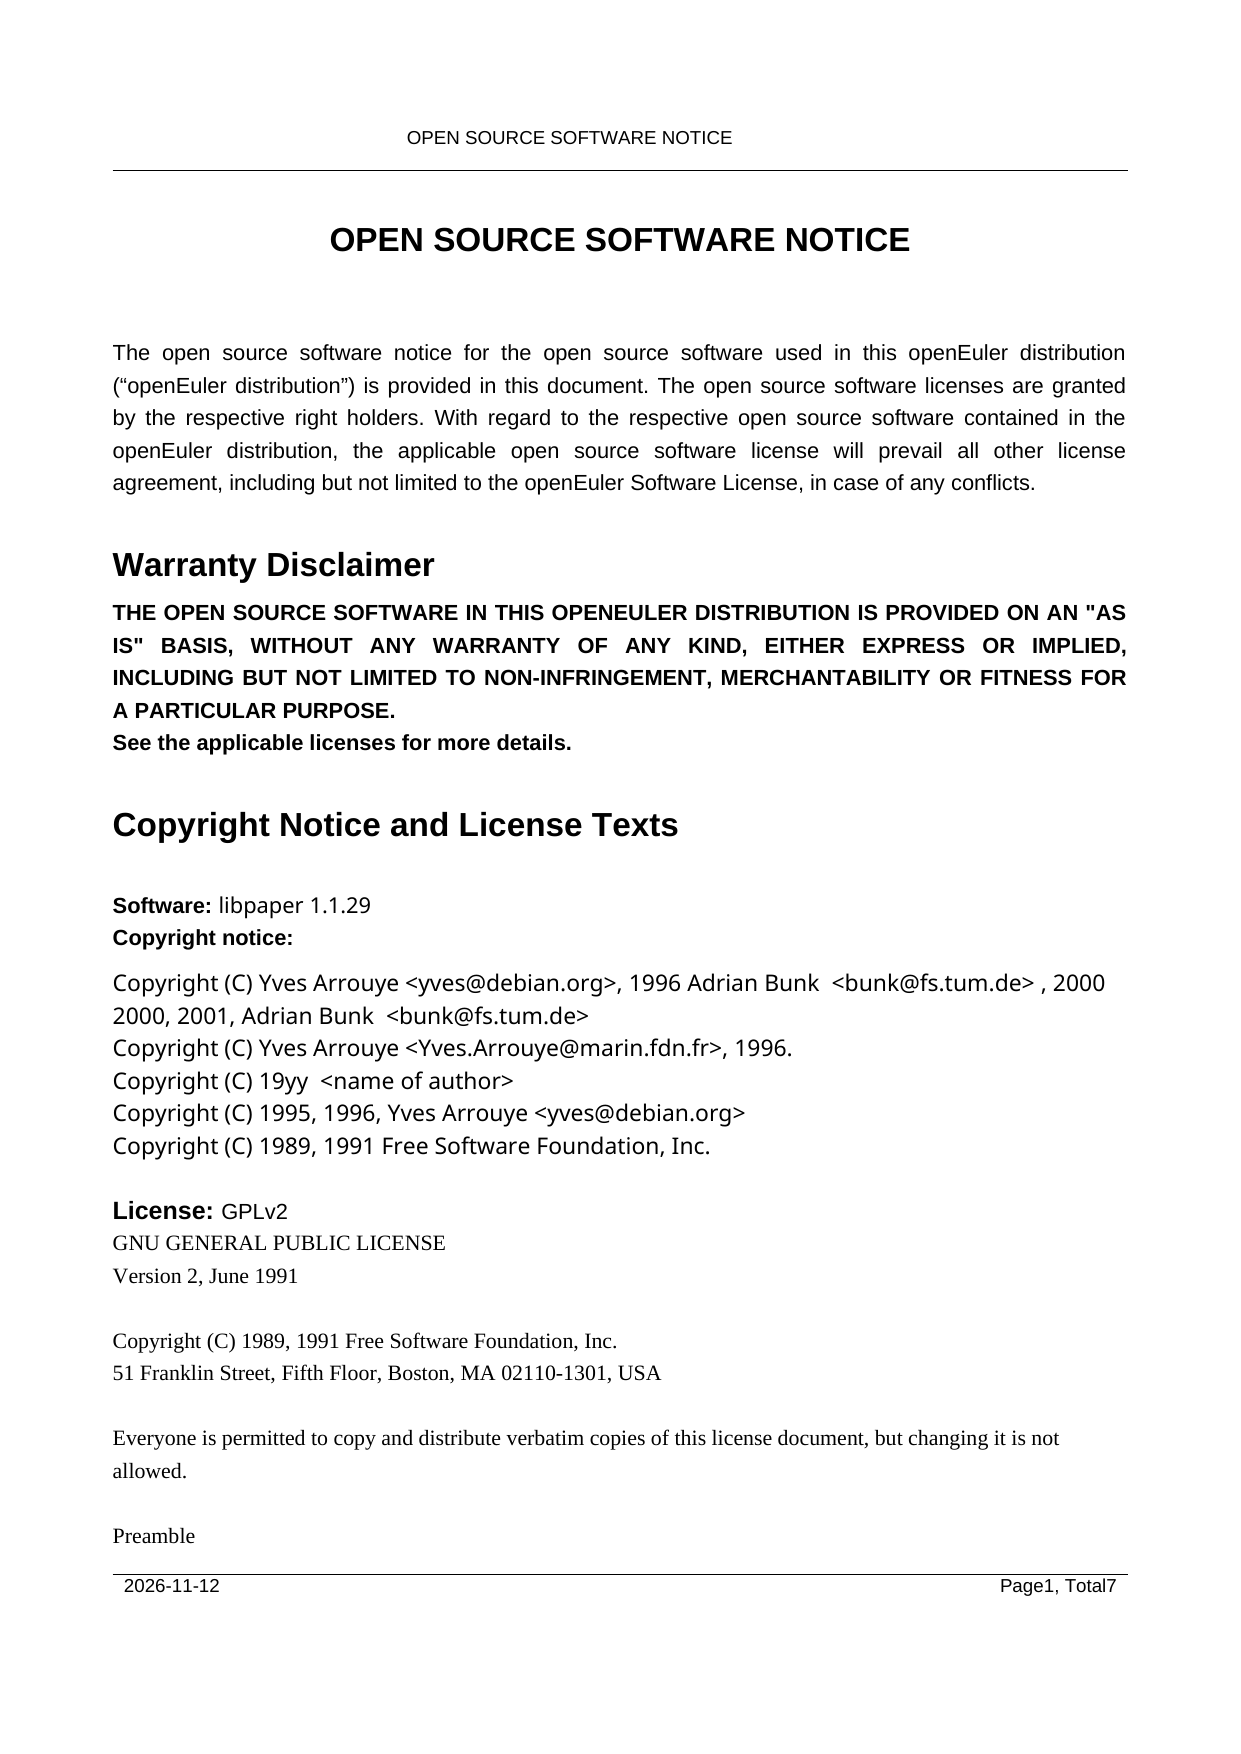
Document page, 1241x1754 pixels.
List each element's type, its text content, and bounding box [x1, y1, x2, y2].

text Copyright (C) Yves Arrouye <yves@debian.org>, 1996 Adrian Bunk <bunk@fs.tum.de> , 2000 2000, 2001, Adrian Bunk <bunk@fs.tum.de> Copyright (C) Yves Arrouye <Yves.Arrouye@marin.fdn.fr>, 1996. Copyright (C) 19yy <name of author> Copyright (C) 1995, 1996, Yves Arrouye <yves@debian.org> Copyright (C) 1989, 1991 Free Software Foundation, Inc. [112, 966, 1128, 1194]
text THE OPEN SOURCE SOFTWARE IN THIS OPENEULER DISTRIBUTION IS PROVIDED ON AN "AS IS" BASIS, WITHOUT ANY WARRANTY OF ANY KIND, EITHER EXPRESS OR IMPLIED, INCLUDING BUT NOT LIMITED TO NON-INFRINGEMENT, MERCHANTABILITY OR FITNESS FOR A PARTICULAR PURPOSE. See the applicable licenses for more details. [112, 596, 1128, 759]
title Software: libpaper 1.1.29 [112, 889, 1128, 921]
text OPEN SOURCE SOFTWARE NOTICE [112, 206, 1128, 271]
text The open source software notice for the open source software used in this openEuler distribution (“openEuler distribution”) is provided in this document. The open source software licenses are granted by the respective right holders. With regard to the respective open source software contained in the openEuler distribution, the applicable open source software license will prevail all other license agreement, including but not limited to the openEuler Software License, in case of any conflicts. [112, 336, 1128, 499]
text Copyright notice: [112, 921, 1128, 954]
text Copyright Notice and License Texts [112, 791, 1128, 856]
text Warranty Disclaimer [112, 531, 1128, 596]
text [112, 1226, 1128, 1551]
text License: GPLv2 [112, 1194, 1128, 1226]
